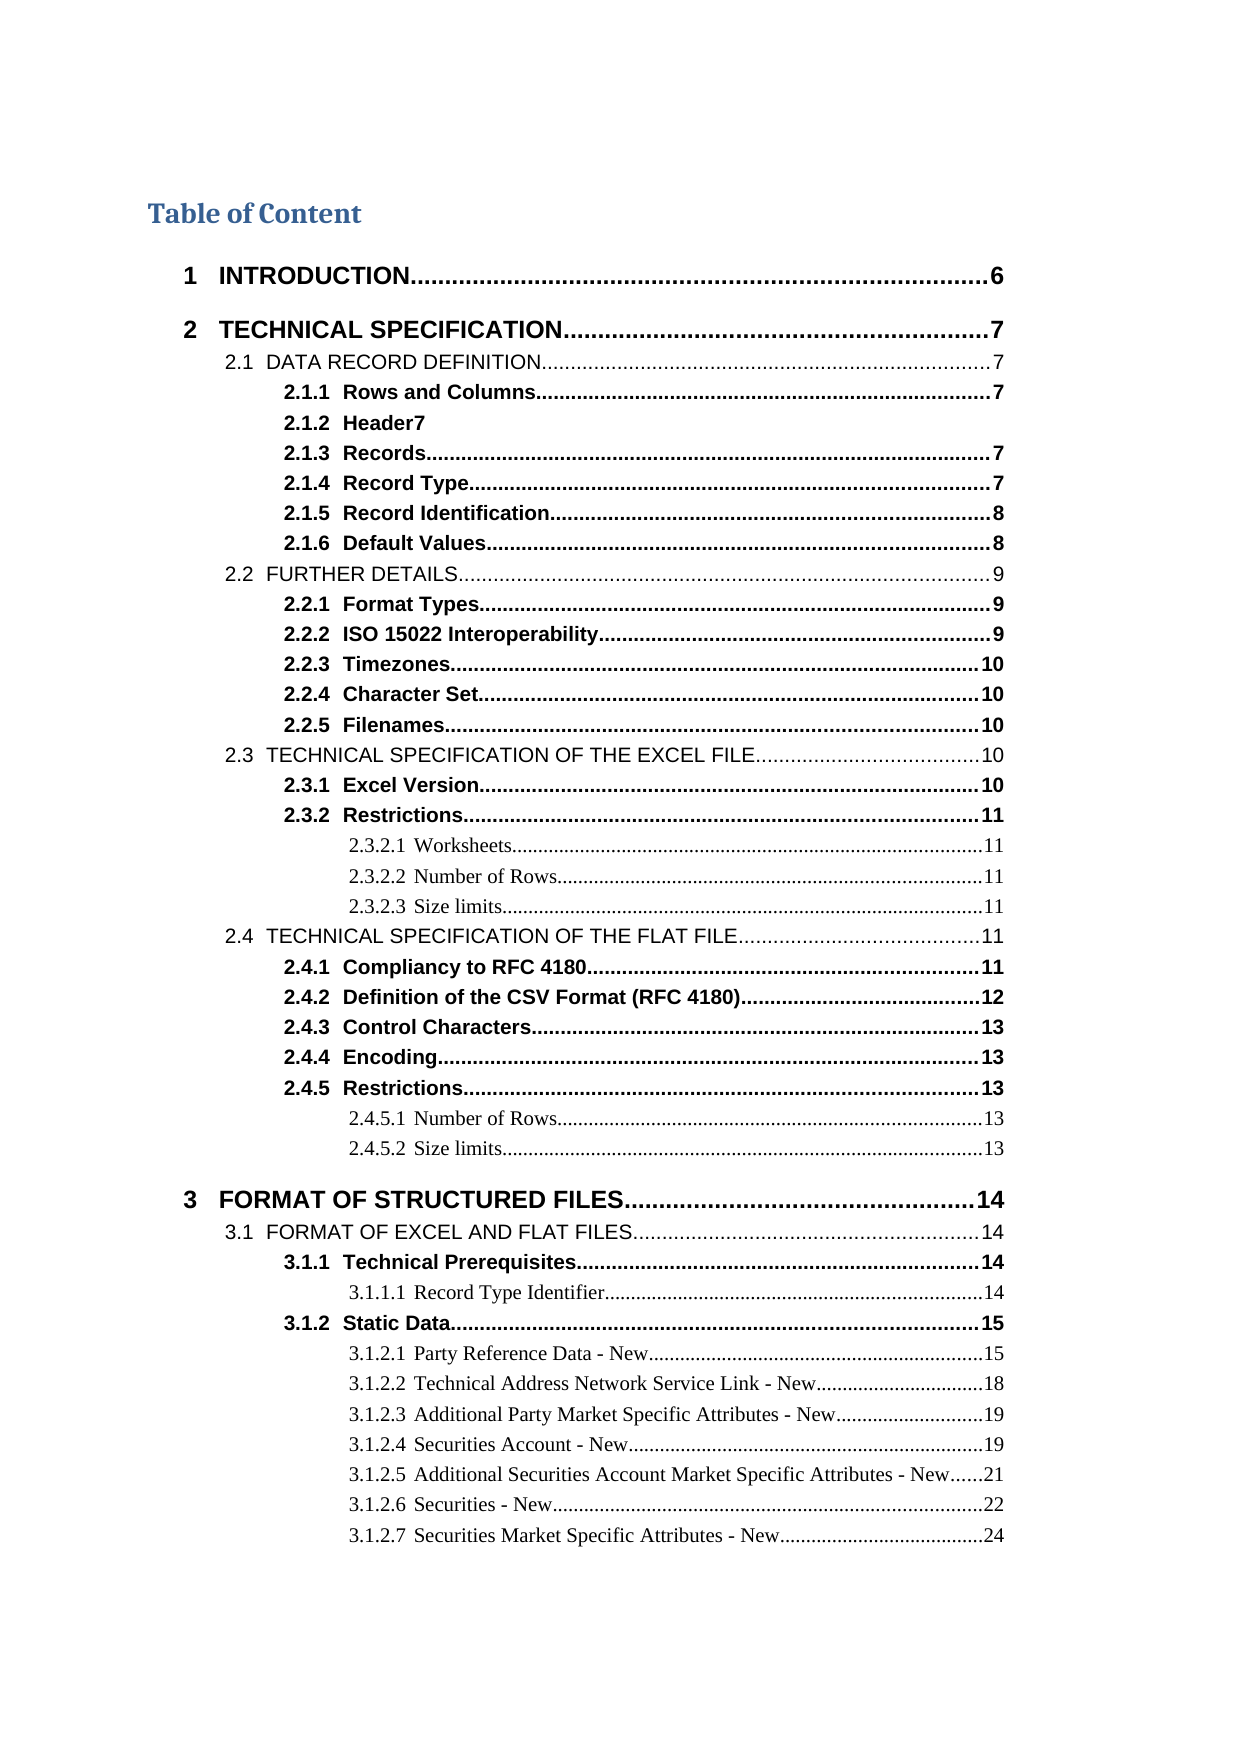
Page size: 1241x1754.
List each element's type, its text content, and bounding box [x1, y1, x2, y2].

text 2.4.5.2 Size limits 13 [348, 1136, 1004, 1160]
text 2.3.2.3 Size limits 11 [348, 894, 1004, 918]
text 3.1.1 Technical Prerequisites 14 [283, 1250, 1004, 1274]
text 3.1.2.6 Securities - New 22 [348, 1492, 1004, 1516]
text 2 Technical Specification 7 [183, 315, 1004, 344]
text 3.1.2.7 Securities Market Specific Attributes - New 24 [348, 1523, 1004, 1547]
text 2.1.4 Record Type 7 [283, 471, 1004, 495]
text 2.4.5.1 Number of Rows 13 [348, 1106, 1004, 1129]
text 2.4.5 Restrictions 13 [283, 1075, 1004, 1099]
text 2.3.2 Restrictions 11 [283, 803, 1004, 827]
text 2.1.6 Default Values 8 [283, 531, 1004, 555]
text 2.1.5 Record Identification 8 [283, 501, 1004, 525]
text 3.1.2.2 Technical Address Network Service Link - New 18 [348, 1371, 1004, 1395]
text 2.2.3 Timezones 10 [283, 652, 1004, 676]
text 2.3.2.1 Worksheets 11 [348, 833, 1004, 857]
text 3.1.1.1 Record Type Identifier 14 [348, 1280, 1004, 1304]
subtitle Table of Content [148, 198, 1092, 231]
text 1 Introduction 6 [183, 261, 1004, 290]
text 2.3.2.2 Number of Rows 11 [348, 864, 1004, 888]
text 3.1.2.1 Party Reference Data - New 15 [348, 1341, 1004, 1365]
text 3.1.2.5 Additional Securities Account Market Specific Attributes - New 21 [348, 1462, 1004, 1486]
text 2.2.4 Character Set 10 [283, 682, 1004, 706]
text 2.2.1 Format Types 9 [283, 592, 1004, 616]
text 3.1.2.4 Securities Account - New 19 [348, 1432, 1004, 1456]
text 2.3 Technical Specification of the Excel File 10 [224, 743, 1004, 767]
text 2.4 Technical Specification of the Flat File 11 [224, 924, 1004, 948]
text 2.4.1 Compliancy to RFC 4180 11 [283, 954, 1004, 978]
text 2.1.3 Records 7 [283, 441, 1004, 464]
text 2.1.1 Rows and Columns 7 [283, 380, 1004, 404]
text 2.2 Further Details 9 [224, 561, 1004, 585]
text 2.2.2 ISO 15022 Interoperability 9 [283, 622, 1004, 646]
text 3.1.2 Static Data 15 [283, 1311, 1004, 1334]
text 2.4.2 Definition of the CSV Format (RFC 4180) 12 [283, 985, 1004, 1009]
text 2.3.1 Excel Version 10 [283, 773, 1004, 797]
text 3.1.2.3 Additional Party Market Specific Attributes - New 19 [348, 1401, 1004, 1426]
text 3.1 Format of Excel and Flat Files 14 [224, 1220, 1004, 1244]
text 3 Format of Structured Files 14 [183, 1185, 1004, 1214]
text 2.4.4 Encoding 13 [283, 1045, 1004, 1069]
text 2.4.3 Control Characters 13 [283, 1015, 1004, 1039]
text 2.1 Data Record Definition 7 [224, 350, 1004, 374]
text 2.1.2 Header 7 [283, 410, 1004, 434]
text 2.2.5 Filenames 10 [283, 712, 1004, 736]
